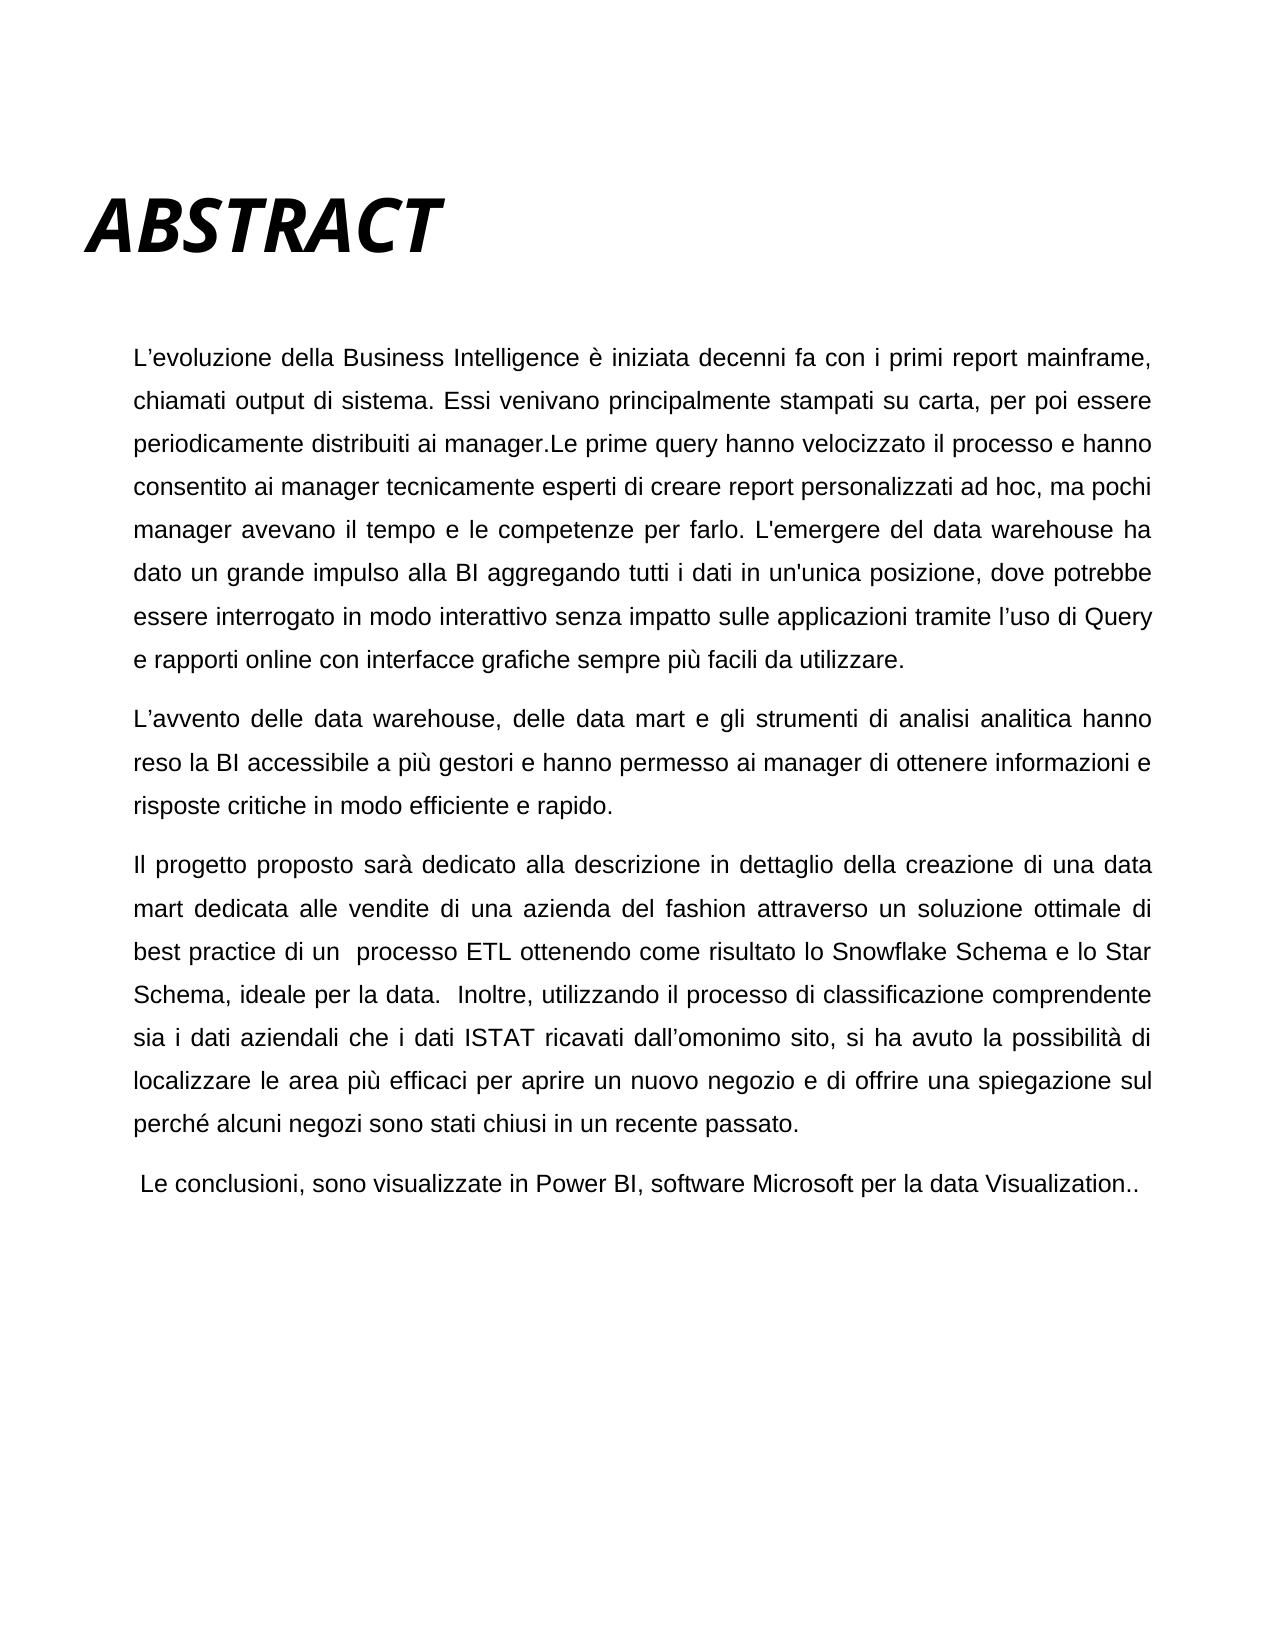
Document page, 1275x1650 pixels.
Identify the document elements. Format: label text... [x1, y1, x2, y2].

subtitle ABSTRACT [89, 173, 1186, 275]
text L’avvento delle data warehouse, delle data mart e gli strumenti di analisi analitica hanno reso la BI accessibile a più gestori e hanno permesso ai manager di ottenere informazioni e risposte critiche in modo efficiente e rapido. [133, 704, 1154, 819]
text L’evoluzione della Business Intelligence è iniziata decenni fa con i primi report mainframe, chiamati output di sistema. Essi venivano principalmente stampati su carta, per poi essere periodicamente distribuiti ai manager.Le prime query hanno velocizzato il processo e hanno consentito ai manager tecnicamente esperti di creare report personalizzati ad hoc, ma pochi manager avevano il tempo e le competenze per farlo. L'emergere del data warehouse ha dato un grande impulso alla BI aggregando tutti i dati in un'unica posizione, dove potrebbe essere interrogato in modo interattivo senza impatto sulle applicazioni tramite l’uso di Query e rapporti online con interfacce grafiche sempre più facili da utilizzare. [133, 343, 1154, 673]
text Il progetto proposto sarà dedicato alla descrizione in dettaglio della creazione di una data mart dedicata alle vendite di una azienda del fashion attraverso un soluzione ottimale di best practice di un processo ETL ottenendo come risultato lo Snowflake Schema e lo Star Schema, ideale per la data. Inoltre, utilizzando il processo di classificazione comprendente sia i dati aziendali che i dati ISTAT ricavati dall’omonimo sito, si ha avuto la possibilità di localizzare le area più efficaci per aprire un nuovo negozio e di offrire una spiegazione sul perché alcuni negozi sono stati chiusi in un recente passato. [133, 851, 1154, 1138]
text Le conclusioni, sono visualizzate in Power BI, software Microsoft per la data Visualization.. [133, 1169, 1154, 1198]
